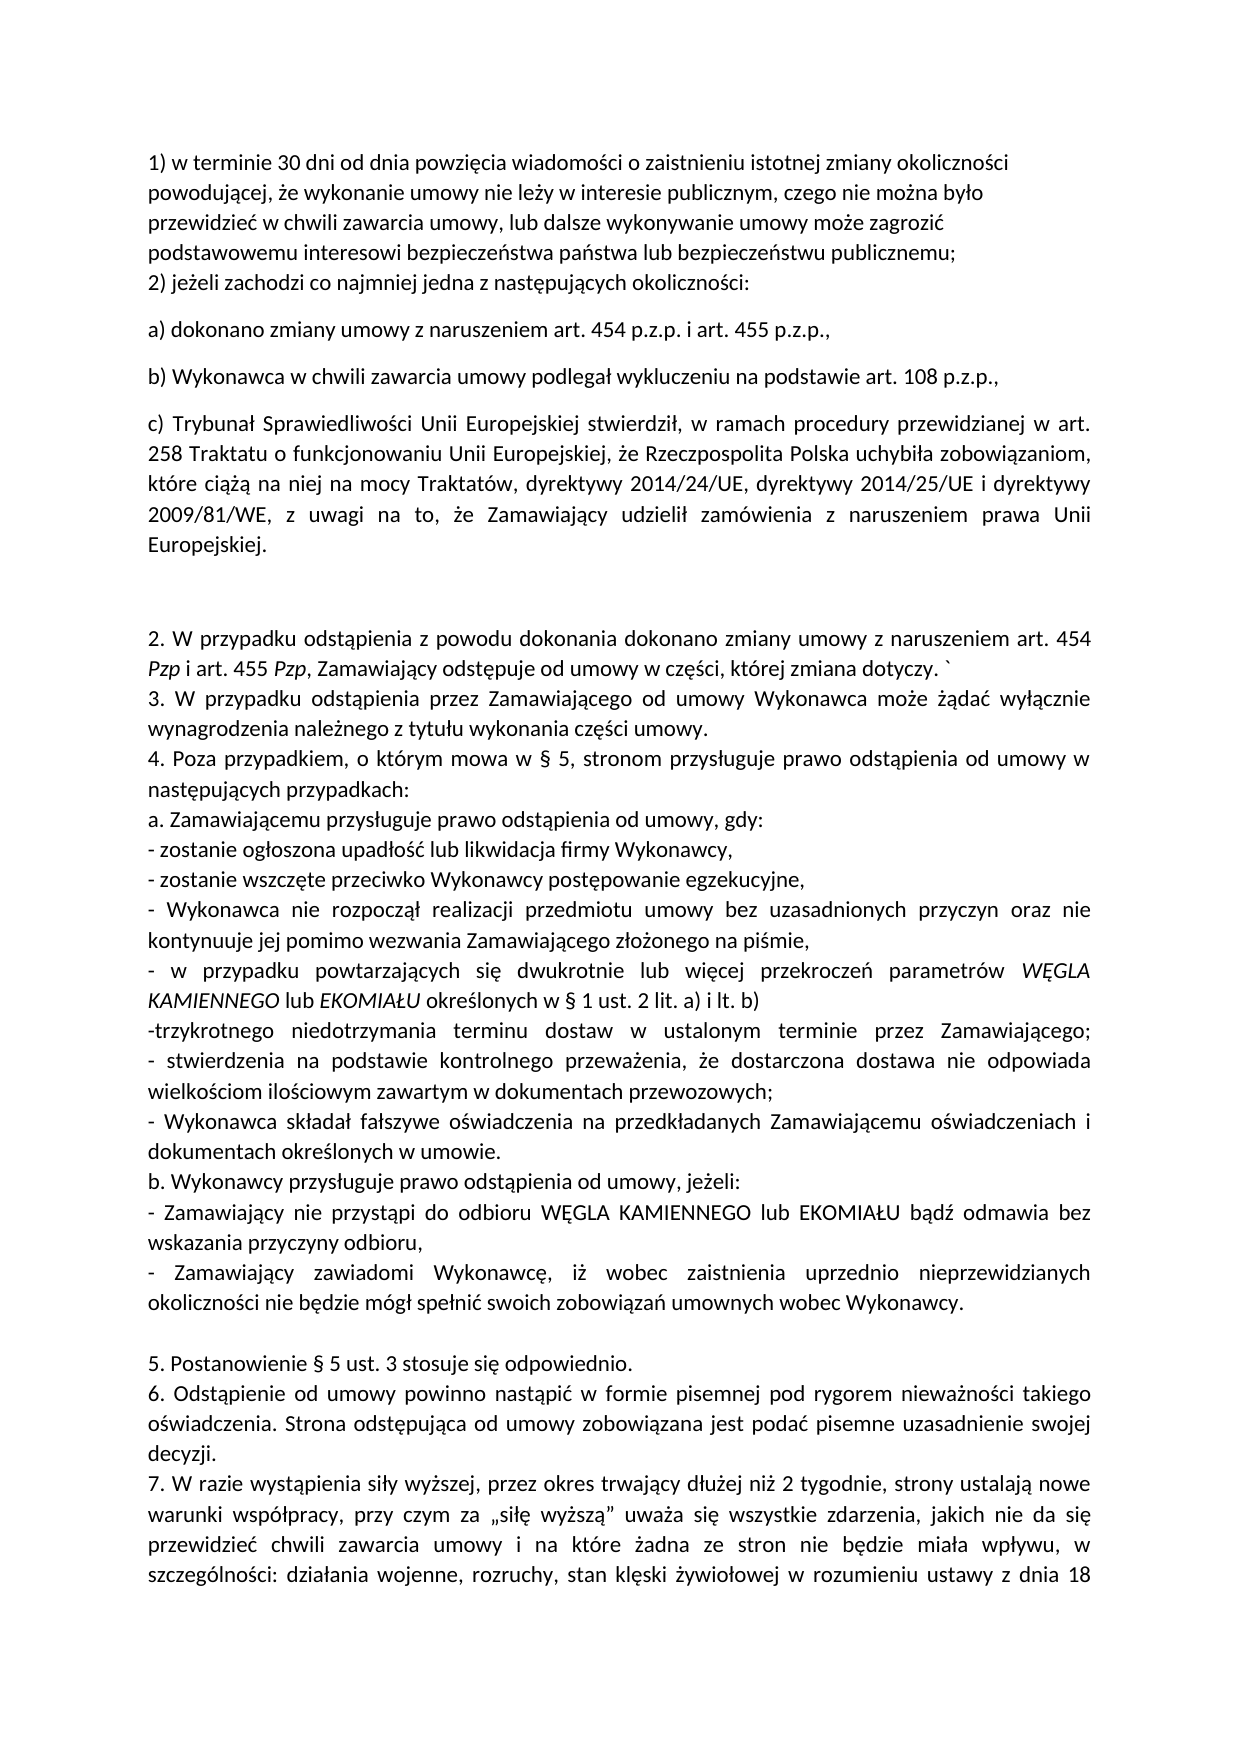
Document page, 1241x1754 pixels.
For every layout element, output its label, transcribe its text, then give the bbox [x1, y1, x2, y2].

text a) dokonano zmiany umowy z naruszeniem art. 454 p.z.p. i art. 455 p.z.p., [148, 315, 1093, 343]
text c) Trybunał Sprawiedliwości Unii Europejskiej stwierdził, w ramach procedury przewidzianej w art. 258 Traktatu o funkcjonowaniu Unii Europejskiej, że Rzeczpospolita Polska uchybiła zobowiązaniom, które ciążą na niej na mocy Traktatów, dyrektywy 2014/24/UE, dyrektywy 2014/25/UE i dyrektywy 2009/81/WE, z uwagi na to, że Zamawiający udzielił zamówienia z naruszeniem prawa Unii Europejskiej. [148, 409, 1093, 558]
text b) Wykonawca w chwili zawarcia umowy podlegał wykluczeniu na podstawie art. 108 p.z.p., [148, 362, 1093, 390]
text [148, 624, 1093, 1588]
text 1) w terminie 30 dni od dnia powzięcia wiadomości o zaistnieniu istotnej zmiany okoliczności powodującej, że wykonanie umowy nie leży w interesie publicznym, czego nie można było przewidzieć w chwili zawarcia umowy, lub dalsze wykonywanie umowy może zagrozić podstawowemu interesowi bezpieczeństwa państwa lub bezpieczeństwu publicznemu; 2) jeżeli zachodzi co najmniej jedna z następujących okoliczności: [148, 148, 1093, 296]
